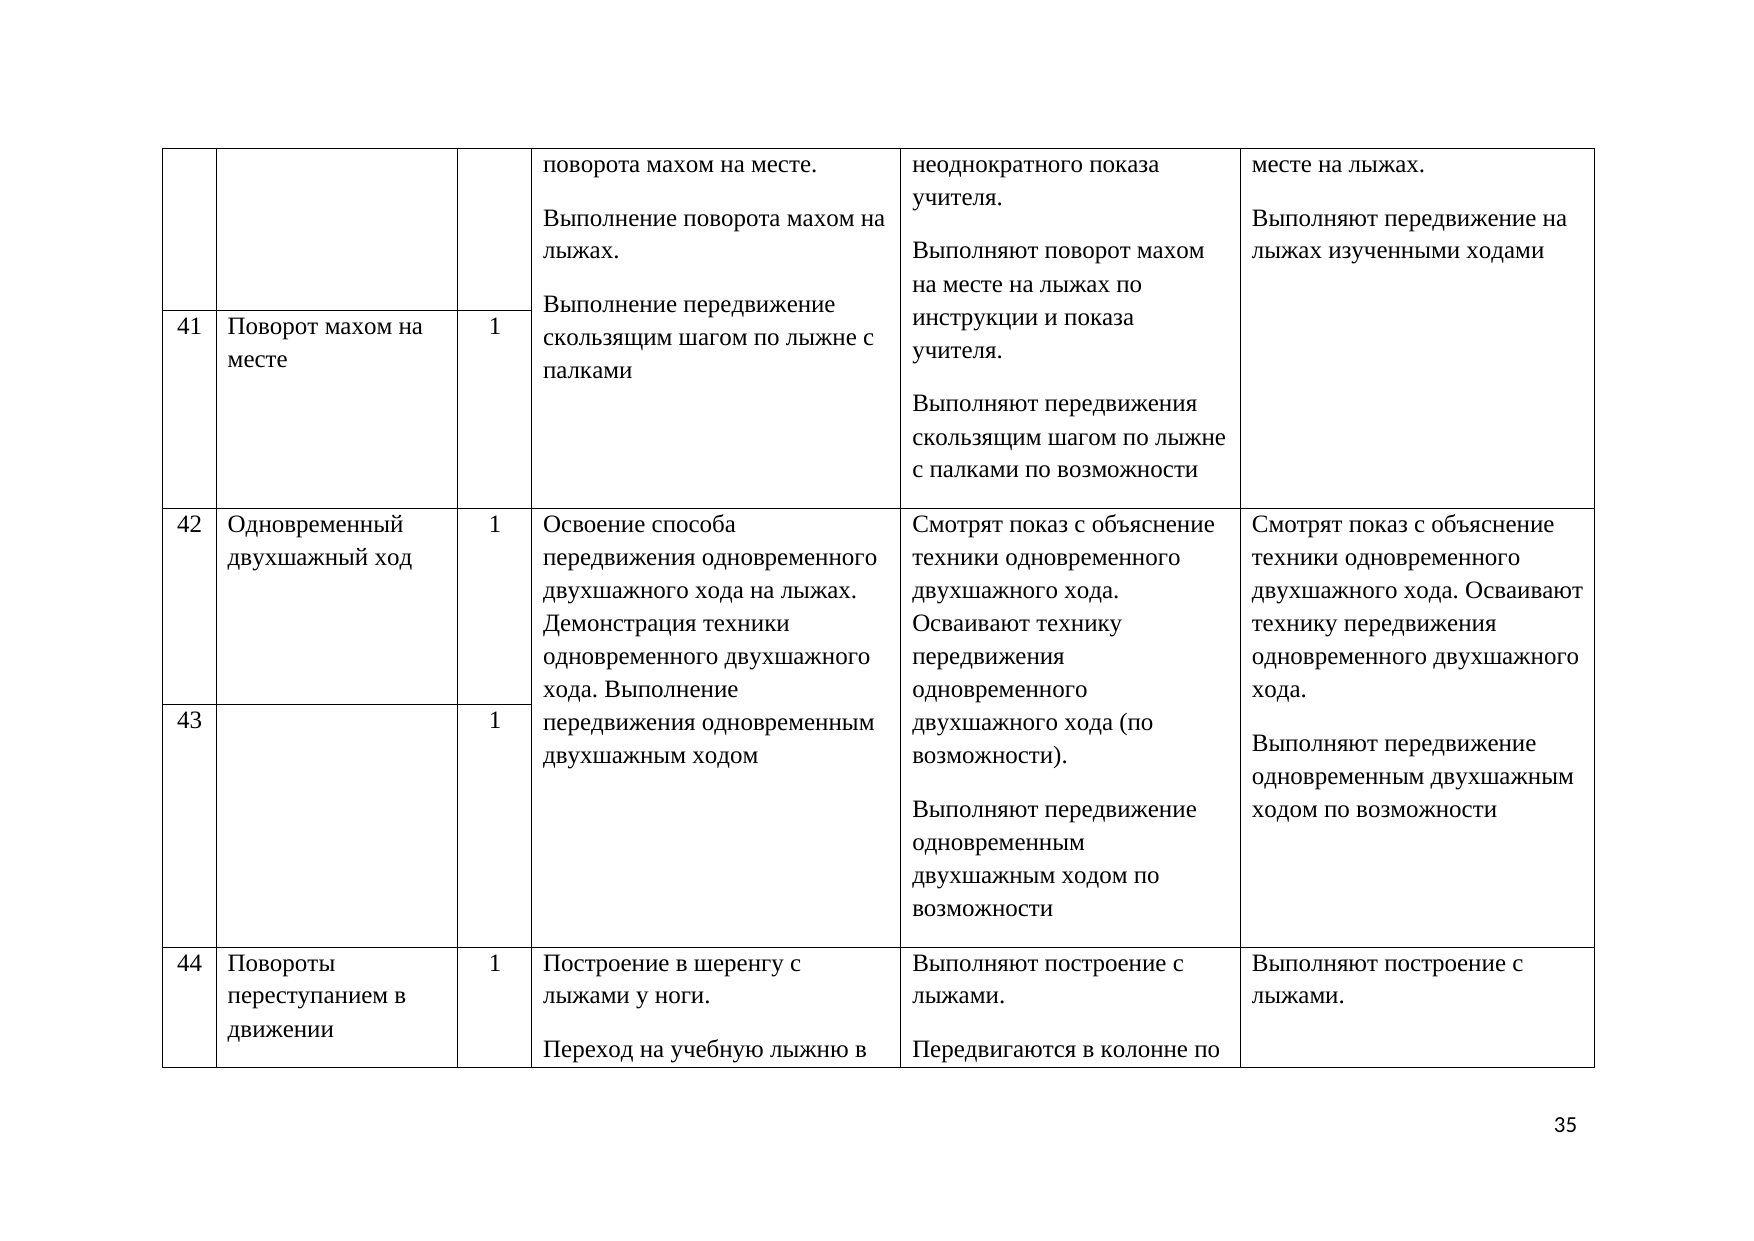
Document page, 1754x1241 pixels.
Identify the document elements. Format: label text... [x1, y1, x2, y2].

table_cell 40 [163, 149, 216, 310]
table_cell [217, 705, 457, 947]
table_cell 43 [163, 705, 216, 947]
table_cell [217, 948, 457, 1067]
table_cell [1241, 948, 1594, 1067]
table_cell 1 [458, 509, 531, 704]
table_cell Смотрят показ с объяснение техники одновременного двухшажного хода. Осваивают технику передвижения одновременного двухшажного хода (по возможности). Выполняют передвижение одновременным двухшажным ходом по возможности [901, 509, 1240, 947]
table_cell 44 [163, 948, 216, 1067]
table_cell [532, 948, 900, 1067]
table_cell 1 [458, 311, 531, 508]
table_cell 42 [163, 509, 216, 704]
table_cell Смотрят показ с объяснение техники одновременного двухшажного хода. Осваивают технику передвижения одновременного двухшажного хода. Выполняют передвижение одновременным двухшажным ходом по возможности [1241, 509, 1594, 947]
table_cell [217, 149, 457, 310]
table_cell 1 [458, 948, 531, 1067]
table_cell Освоение способа передвижения одновременного двухшажного хода на лыжах. Демонстрация техники одновременного двухшажного хода. Выполнение передвижения одновременным двухшажным ходом [532, 509, 900, 947]
table_cell 41 [163, 311, 216, 508]
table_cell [1241, 149, 1594, 508]
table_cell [532, 149, 900, 508]
table_cell Поворот махом на месте [217, 311, 457, 508]
table_cell Одновременный двухшажный ход [217, 509, 457, 704]
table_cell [901, 149, 1240, 508]
table_cell 1 [458, 705, 531, 947]
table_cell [901, 948, 1240, 1067]
table_cell 1 [458, 149, 531, 310]
